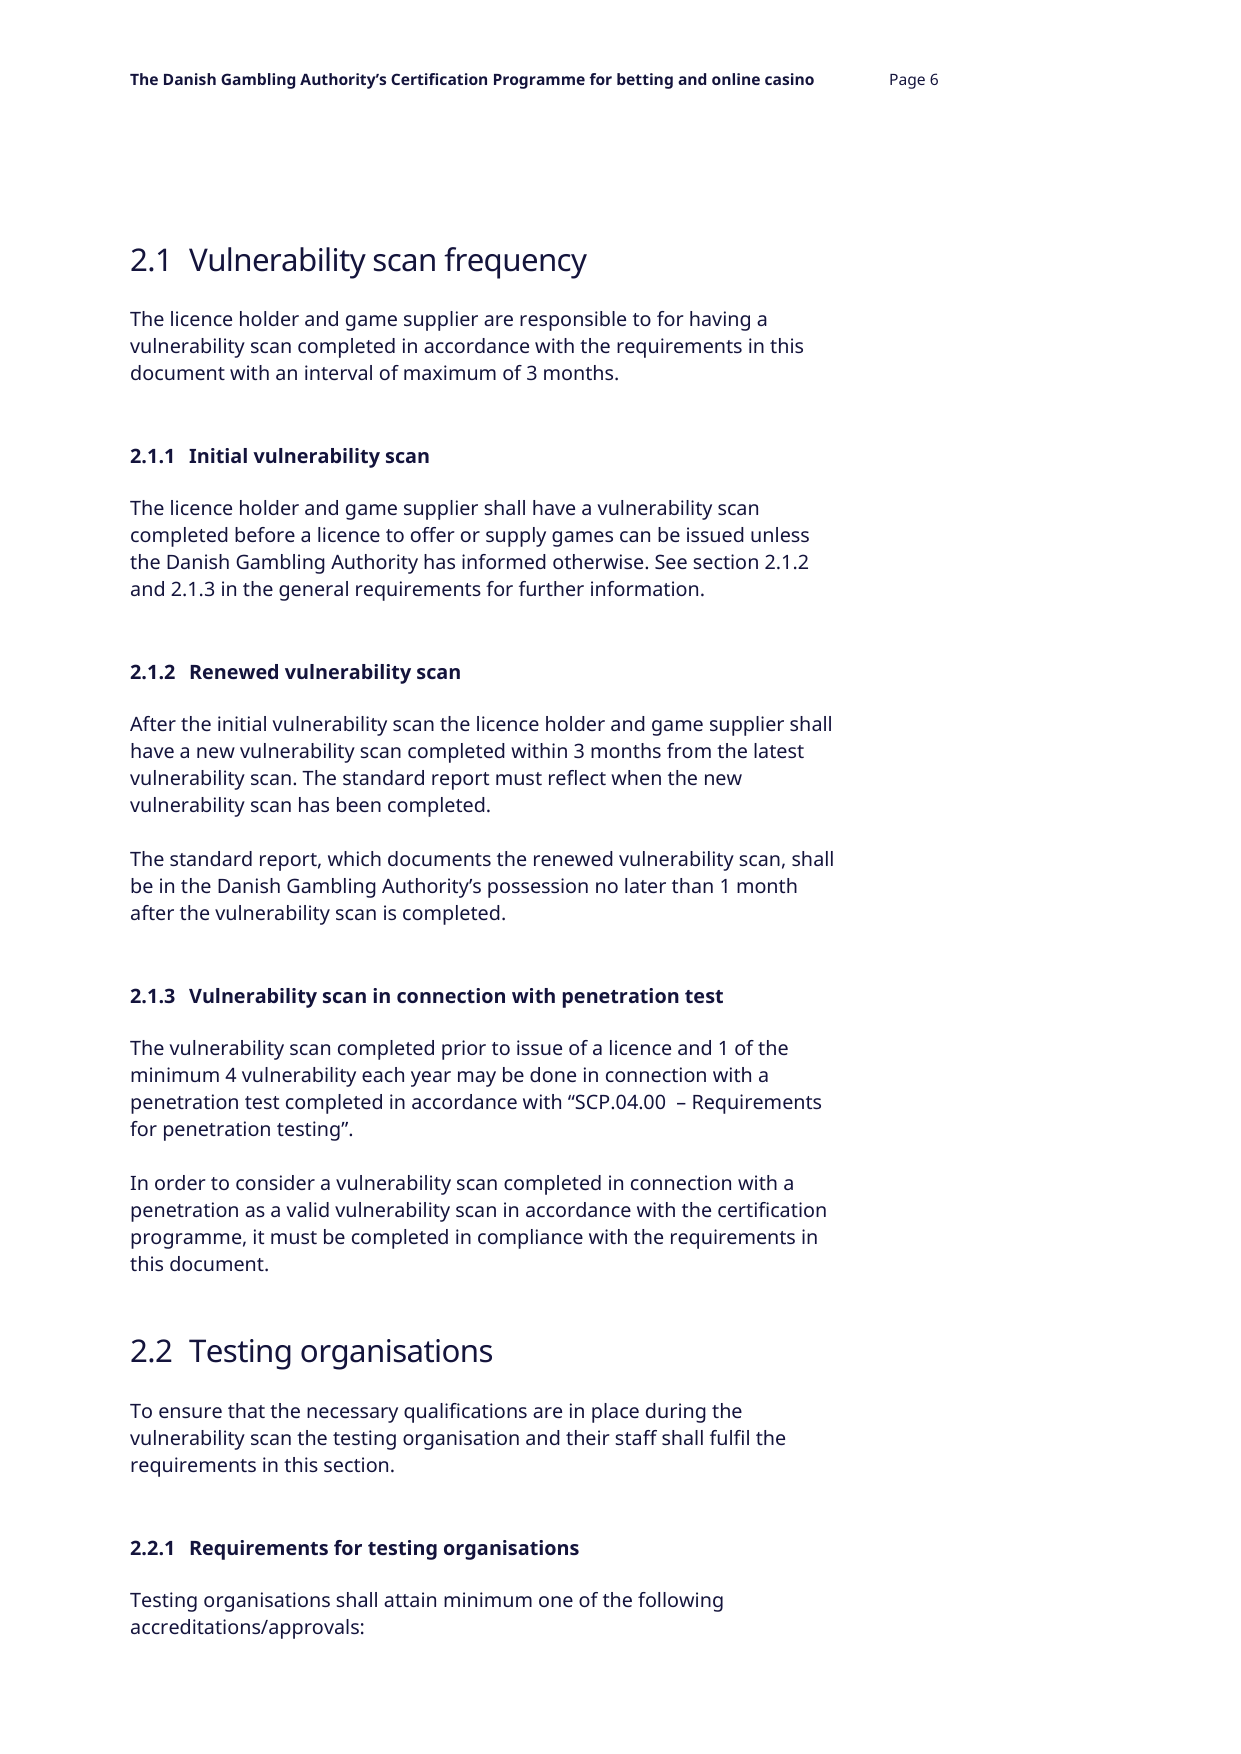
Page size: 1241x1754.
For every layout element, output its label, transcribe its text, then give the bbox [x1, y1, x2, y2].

text Testing organisations shall attain minimum one of the following accreditations/approvals: [130, 1586, 842, 1640]
text In order to consider a vulnerability scan completed in connection with a penetration as a valid vulnerability scan in accordance with the certification programme, it must be completed in compliance with the requirements in this document. [130, 1169, 842, 1277]
text The licence holder and game supplier shall have a vulnerability scan completed before a licence to offer or supply games can be issued unless the Danish Gambling Authority has informed otherwise. See section 2.1.2 and 2.1.3 in the general requirements for further information. [130, 494, 842, 602]
text The vulnerability scan completed prior to issue of a licence and 1 of the minimum 4 vulnerability each year may be done in connection with a penetration test completed in accordance with “SCP.04.00 – Requirements for penetration testing”. [130, 1034, 842, 1142]
subtitle Renewed vulnerability scan [130, 658, 842, 686]
text The licence holder and game supplier are responsible to for having a vulnerability scan completed in accordance with the requirements in this document with an interval of maximum of 3 months. [130, 305, 842, 386]
subtitle Initial vulnerability scan [130, 442, 842, 469]
subtitle Testing organisations [130, 1329, 842, 1372]
subtitle Requirements for testing organisations [130, 1534, 842, 1561]
text To ensure that the necessary qualifications are in place during the vulnerability scan the testing organisation and their staff shall fulfil the requirements in this section. [130, 1397, 842, 1478]
subtitle Vulnerability scan in connection with penetration test [130, 983, 842, 1009]
text After the initial vulnerability scan the licence holder and game supplier shall have a new vulnerability scan completed within 3 months from the latest vulnerability scan. The standard report must reflect when the new vulnerability scan has been completed. [130, 711, 842, 818]
subtitle Vulnerability scan frequency [130, 238, 842, 280]
text The standard report, which documents the renewed vulnerability scan, shall be in the Danish Gambling Authority’s possession no later than 1 month after the vulnerability scan is completed. [130, 845, 842, 926]
